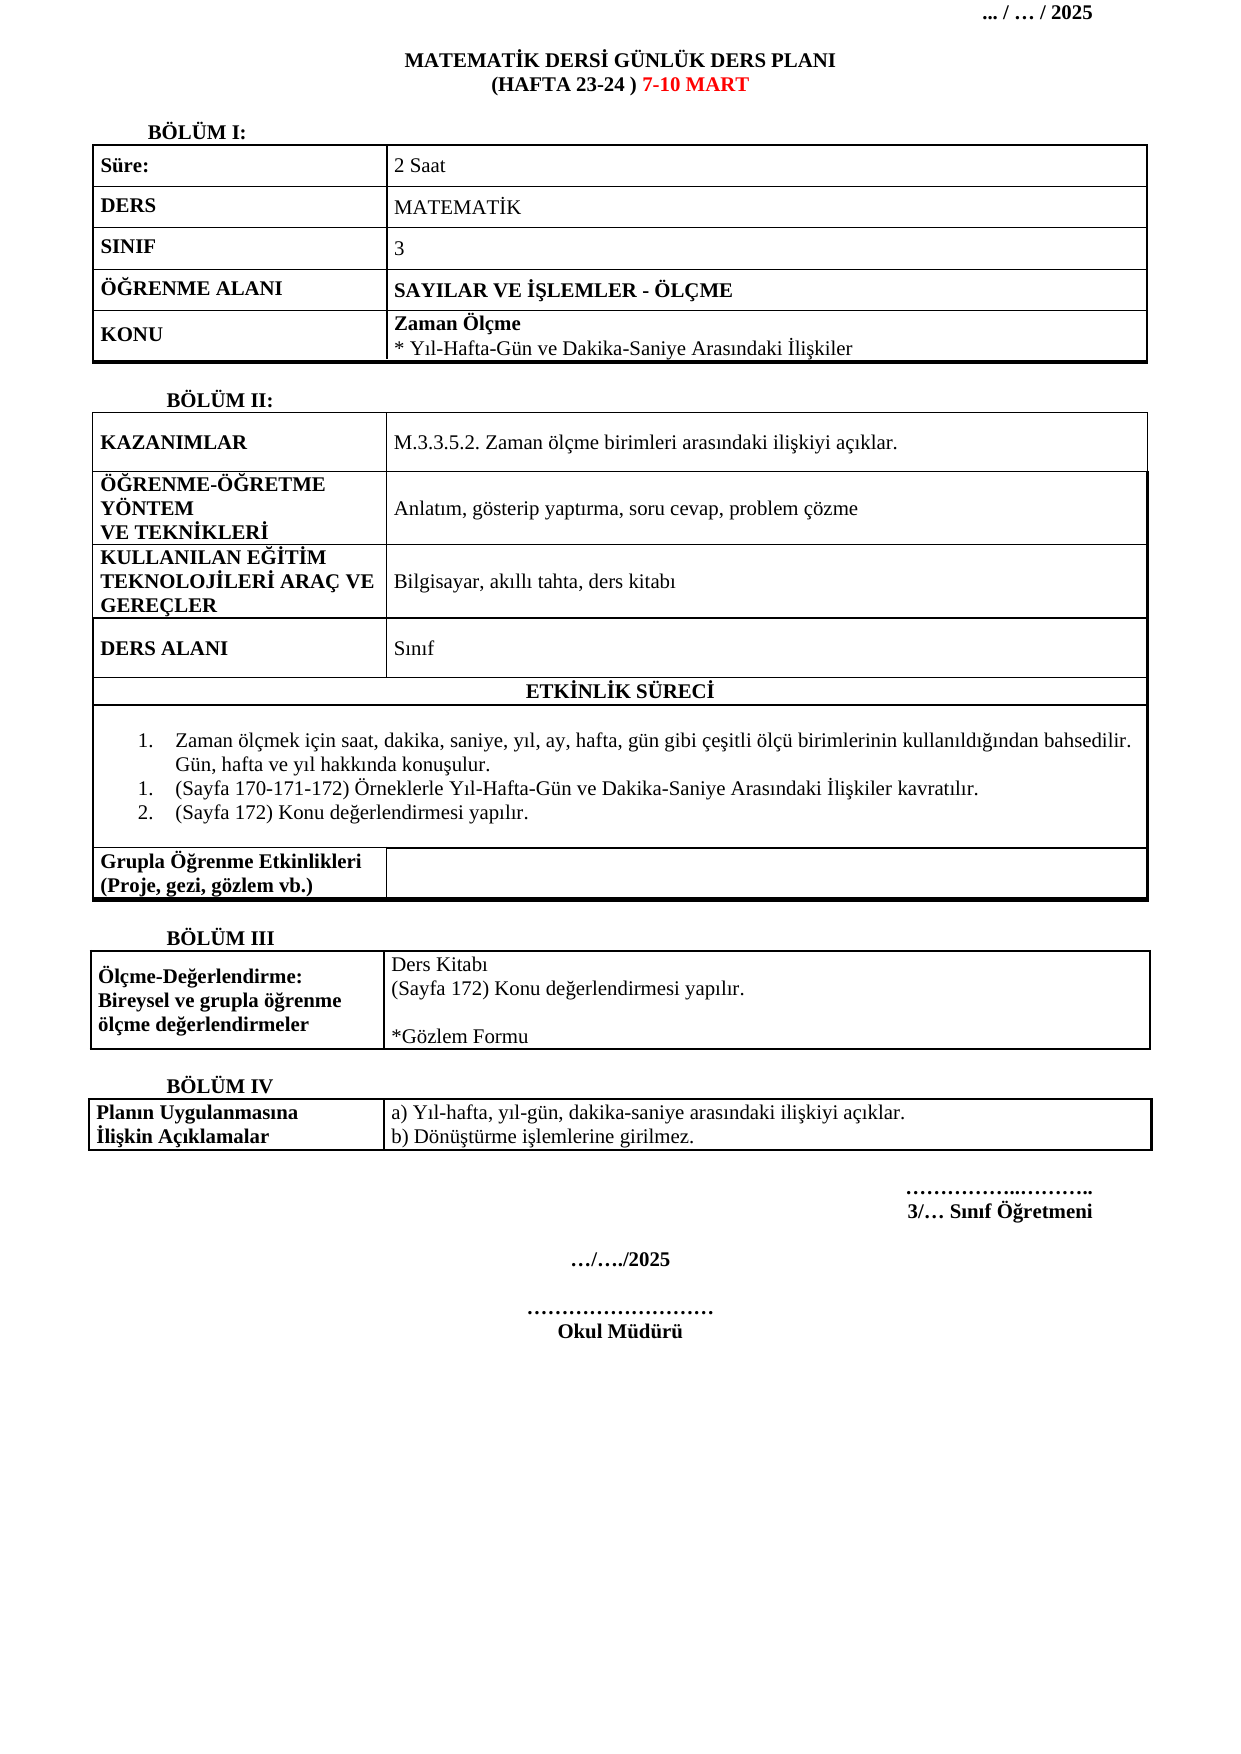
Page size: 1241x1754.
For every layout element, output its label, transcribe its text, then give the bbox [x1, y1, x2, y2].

text 3/… Sınıf Öğretmeni [148, 1199, 1092, 1223]
table_cell KONU [94, 311, 386, 359]
table_cell SINIF [94, 228, 386, 268]
table_cell Sınıf [387, 619, 1146, 677]
table_cell Zaman ölçmek için saat, dakika, saniye, yıl, ay, hafta, gün gibi çeşitli ölçü birimlerinin kullanıldığından bahsedilir. Gün, hafta ve yıl hakkında konuşulur. (Sayfa 170-171-172) Örneklerle Yıl-Hafta-Gün ve Dakika-Saniye Arasındaki İlişkiler kavratılır. (Sayfa 172) Konu değerlendirmesi yapılır. [94, 706, 1146, 847]
table_cell [387, 849, 1146, 897]
table_cell Bilgisayar, akıllı tahta, ders kitabı [387, 545, 1146, 617]
table_header Süre: [94, 146, 386, 186]
table_cell KULLANILAN EĞİTİM TEKNOLOJİLERİ ARAÇ VE GEREÇLER [93, 545, 386, 617]
text BÖLÜM II: [148, 388, 1092, 412]
table_header M.3.3.5.2. Zaman ölçme birimleri arasındaki ilişkiyi açıklar. [387, 413, 1147, 471]
subtitle BÖLÜM IV [148, 1074, 1092, 1098]
table_cell Grupla Öğrenme Etkinlikleri (Proje, gezi, gözlem vb.) [94, 848, 386, 897]
table_cell ÖĞRENME ALANI [94, 270, 386, 310]
table_cell ETKİNLİK SÜRECİ [94, 678, 1146, 703]
table_cell Zaman Ölçme * Yıl-Hafta-Gün ve Dakika-Saniye Arasındaki İlişkiler [388, 311, 1146, 359]
text Okul Müdürü [148, 1319, 1092, 1343]
table_header KAZANIMLAR [93, 413, 386, 471]
text …/…./2025 [148, 1247, 1092, 1271]
table_header a) Yıl-hafta, yıl-gün, dakika-saniye arasındaki ilişkiyi açıklar. b) Dönüştürme işlemlerine girilmez. [385, 1100, 1150, 1148]
table_header Ölçme-Değerlendirme: Bireysel ve grupla öğrenme ölçme değerlendirmeler [92, 952, 383, 1048]
text ……………..……….. [148, 1174, 1092, 1199]
text BÖLÜM I: [148, 120, 1092, 144]
table_header Ders Kitabı (Sayfa 172) Konu değerlendirmesi yapılır. *Gözlem Formu [385, 952, 1149, 1048]
table_cell DERS [94, 187, 386, 227]
text (HAFTA 23-24 ) 7-10 MART [148, 72, 1092, 96]
table_header 2 Saat [388, 146, 1146, 186]
table_cell 3 [388, 228, 1146, 268]
subtitle BÖLÜM III [148, 926, 1092, 950]
text ... / … / 2025 [148, 0, 1092, 24]
table_cell ÖĞRENME-ÖĞRETME YÖNTEM VE TEKNİKLERİ [93, 472, 386, 544]
table_cell Anlatım, gösterip yaptırma, soru cevap, problem çözme [387, 472, 1146, 544]
text ……………………… [148, 1295, 1092, 1319]
table_cell SAYILAR VE İŞLEMLER - ÖLÇME [388, 270, 1146, 310]
table_header Planın Uygulanmasına İlişkin Açıklamalar [90, 1100, 383, 1148]
table_cell MATEMATİK [388, 187, 1146, 227]
text MATEMATİK DERSİ GÜNLÜK DERS PLANI [148, 48, 1092, 72]
table_cell DERS ALANI [94, 619, 386, 677]
